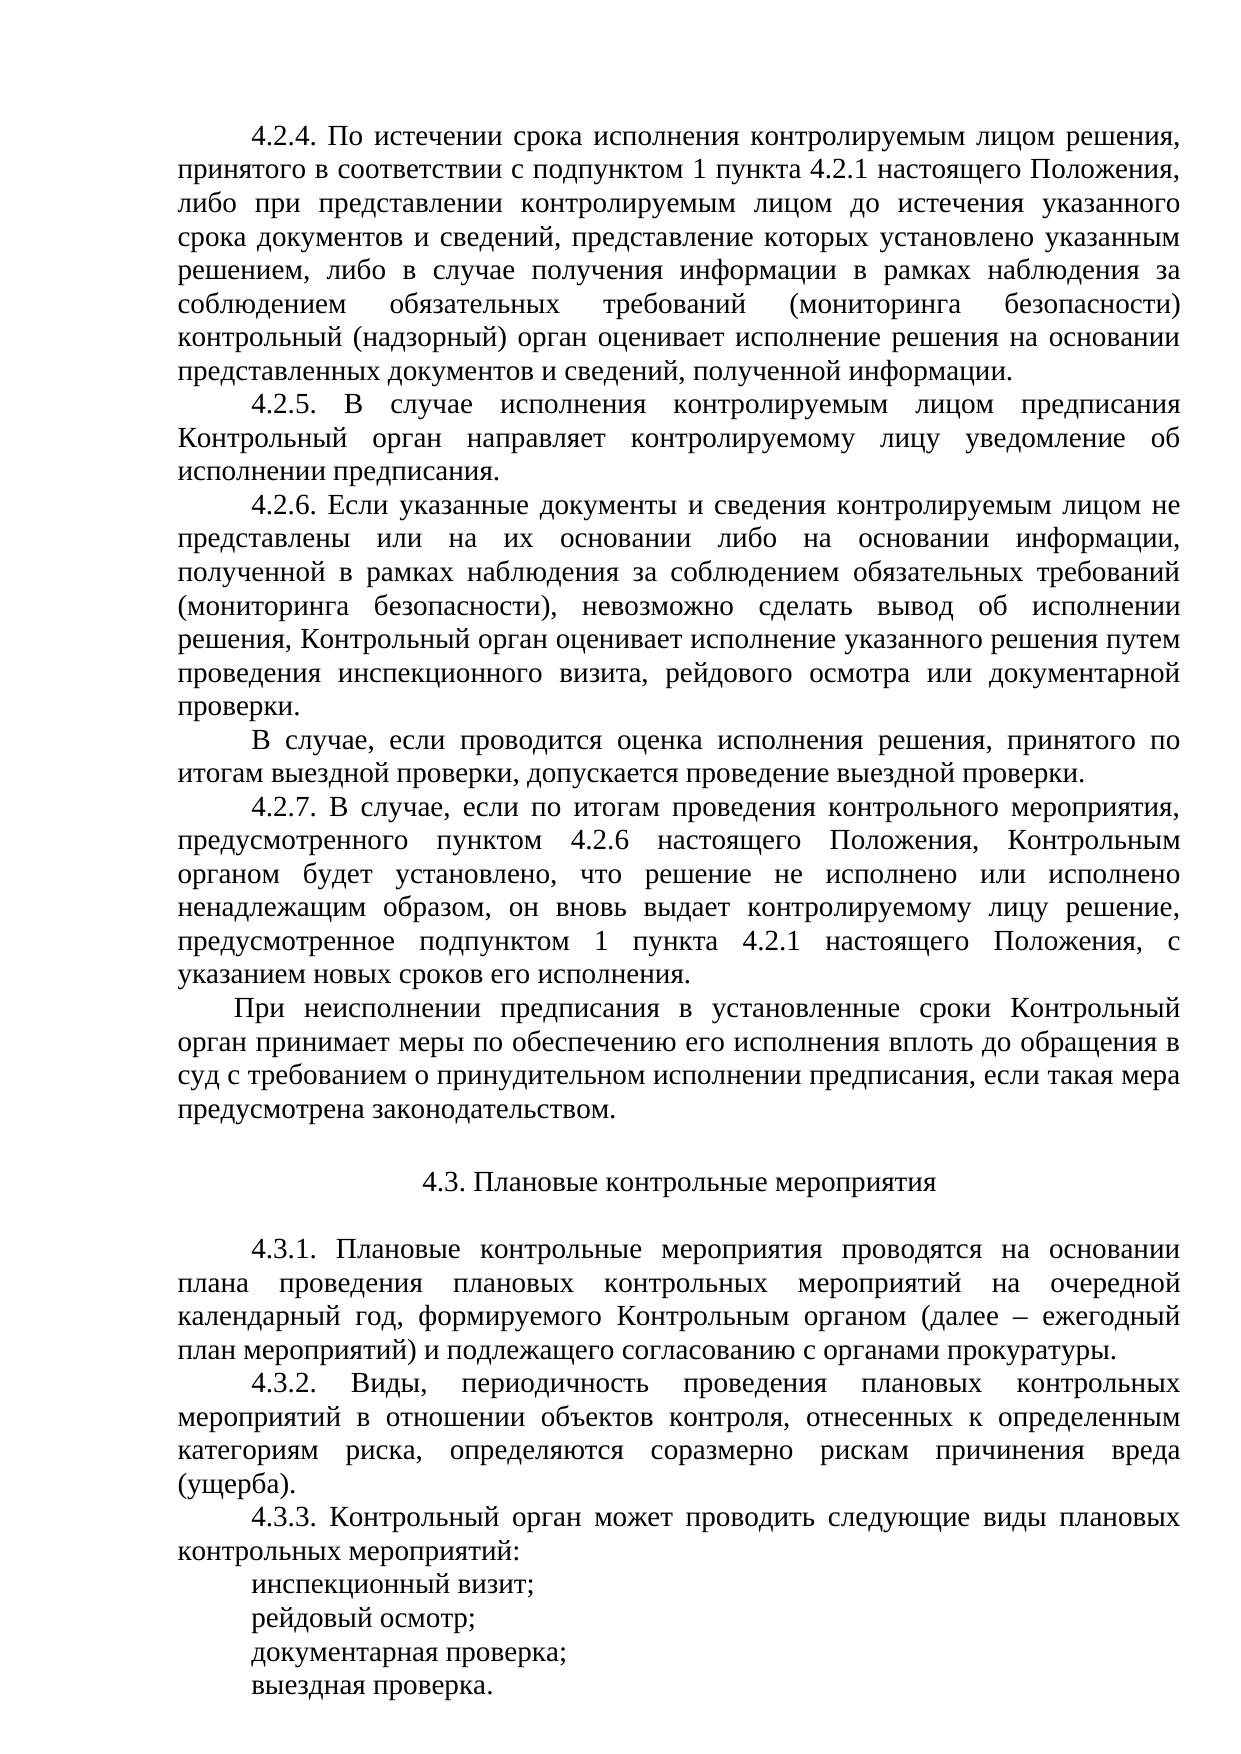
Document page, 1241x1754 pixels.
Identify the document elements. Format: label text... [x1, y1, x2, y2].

list 4.3.3. Контрольный орган может проводить следующие виды плановых контрольных мероприятий: [177, 1499, 1181, 1567]
list инспекционный визит; [177, 1567, 1181, 1600]
text 4.2.4. По истечении срока исполнения контролируемым лицом решения, принятого в соответствии с подпунктом 1 пункта 4.2.1 настоящего Положения, либо при представлении контролируемым лицом до истечения указанного срока документов и сведений, представление которых установлено указанным решением, либо в случае получения информации в рамках наблюдения за соблюдением обязательных требований (мониторинга безопасности) контрольный (надзорный) орган оценивает исполнение решения на основании представленных документов и сведений, полученной информации. [177, 118, 1181, 386]
text В случае, если проводится оценка исполнения решения, принятого по итогам выездной проверки, допускается проведение выездной проверки. [177, 722, 1181, 789]
text 4.2.6. Если указанные документы и сведения контролируемым лицом не представлены или на их основании либо на основании информации, полученной в рамках наблюдения за соблюдением обязательных требований (мониторинга безопасности), невозможно сделать вывод об исполнении решения, Контрольный орган оценивает исполнение указанного решения путем проведения инспекционного визита, рейдового осмотра или документарной проверки. [177, 487, 1181, 722]
text 4.2.7. В случае, если по итогам проведения контрольного мероприятия, предусмотренного пунктом 4.2.6 настоящего Положения, Контрольным органом будет установлено, что решение не исполнено или исполнено ненадлежащим образом, он вновь выдает контролируемому лицу решение, предусмотренное подпунктом 1 пункта 4.2.1 настоящего Положения, с указанием новых сроков его исполнения. [177, 789, 1181, 990]
list 4.3.1. Плановые контрольные мероприятия проводятся на основании плана проведения плановых контрольных мероприятий на очередной календарный год, формируемого Контрольным органом (далее – ежегодный план мероприятий) и подлежащего согласованию с органами прокуратуры. [177, 1231, 1181, 1365]
list 4.3.2. Виды, периодичность проведения плановых контрольных мероприятий в отношении объектов контроля, отнесенных к определенным категориям риска, определяются соразмерно рискам причинения вреда (ущерба). [177, 1365, 1181, 1499]
text 4.2.5. В случае исполнения контролируемым лицом предписания Контрольный орган направляет контролируемому лицу уведомление об исполнении предписания. [177, 386, 1181, 487]
text При неисполнении предписания в установленные сроки Контрольный орган принимает меры по обеспечению его исполнения вплоть до обращения в суд с требованием о принудительном исполнении предписания, если такая мера предусмотрена законодательством. [177, 990, 1181, 1124]
list документарная проверка; [177, 1634, 1181, 1667]
list рейдовый осмотр; [177, 1600, 1181, 1634]
list выездная проверка. [177, 1667, 1181, 1701]
list 4.3. Плановые контрольные мероприятия [177, 1164, 1181, 1198]
